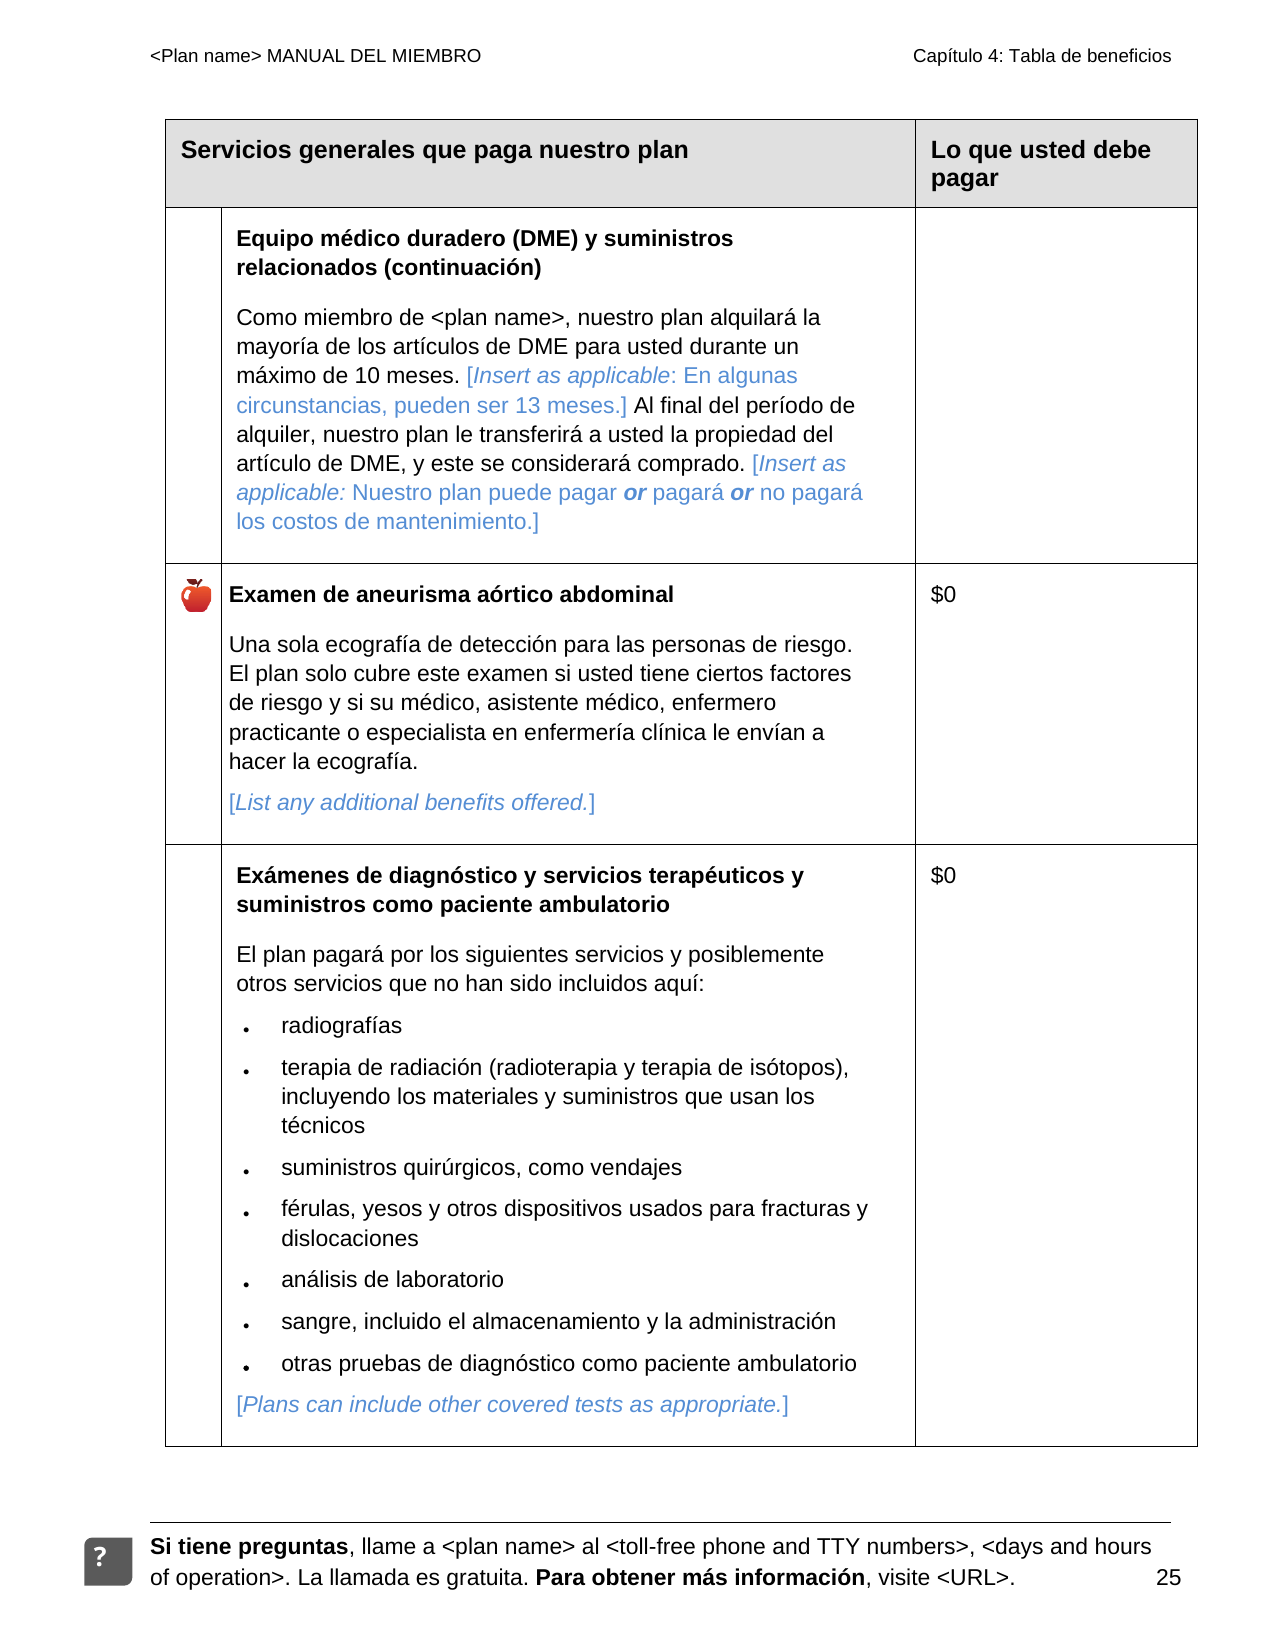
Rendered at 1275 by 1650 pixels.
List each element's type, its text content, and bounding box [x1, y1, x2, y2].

table_cell Examen de aneurisma aórtico abdominal Una sola ecografía de detección para las personas de riesgo. El plan solo cubre este examen si usted tiene ciertos factores de riesgo y si su médico, asistente médico, enfermero practicante o especialista en enfermería clínica le envían a hacer la ecografía. [List any additional benefits offered.] [222, 564, 915, 844]
table_cell Exámenes de diagnóstico y servicios terapéuticos y suministros como paciente ambulatorio El plan pagará por los siguientes servicios y posiblemente otros servicios que no han sido incluidos aquí: radiografías terapia de radiación (radioterapia y terapia de isótopos), incluyendo los materiales y suministros que usan los técnicos suministros quirúrgicos, como vendajes férulas, yesos y otros dispositivos usados para fracturas y dislocaciones análisis de laboratorio sangre, incluido el almacenamiento y la administración otras pruebas de diagnóstico como paciente ambulatorio [Plans can include other covered tests as appropriate.] [222, 845, 915, 1446]
table_cell [166, 845, 221, 1446]
table_cell $0 [916, 564, 1197, 844]
table_cell [166, 564, 221, 844]
picture [181, 579, 212, 612]
table_cell [916, 208, 1197, 563]
table_header Lo que usted debe pagar [916, 120, 1197, 207]
table_cell [166, 208, 221, 563]
table_header Servicios generales que paga nuestro plan [166, 120, 915, 207]
table_cell Equipo médico duradero (DME) y suministros relacionados (continuación) Como miembro de <plan name>, nuestro plan alquilará la mayoría de los artículos de DME para usted durante un máximo de 10 meses. [Insert as applicable: En algunas circunstancias, pueden ser 13 meses.] Al final del período de alquiler, nuestro plan le transferirá a usted la propiedad del artículo de DME, y este se considerará comprado. [Insert as applicable: Nuestro plan puede pagar or pagará or no pagará los costos de mantenimiento.] [222, 208, 915, 563]
table_cell $0 [916, 845, 1197, 1446]
